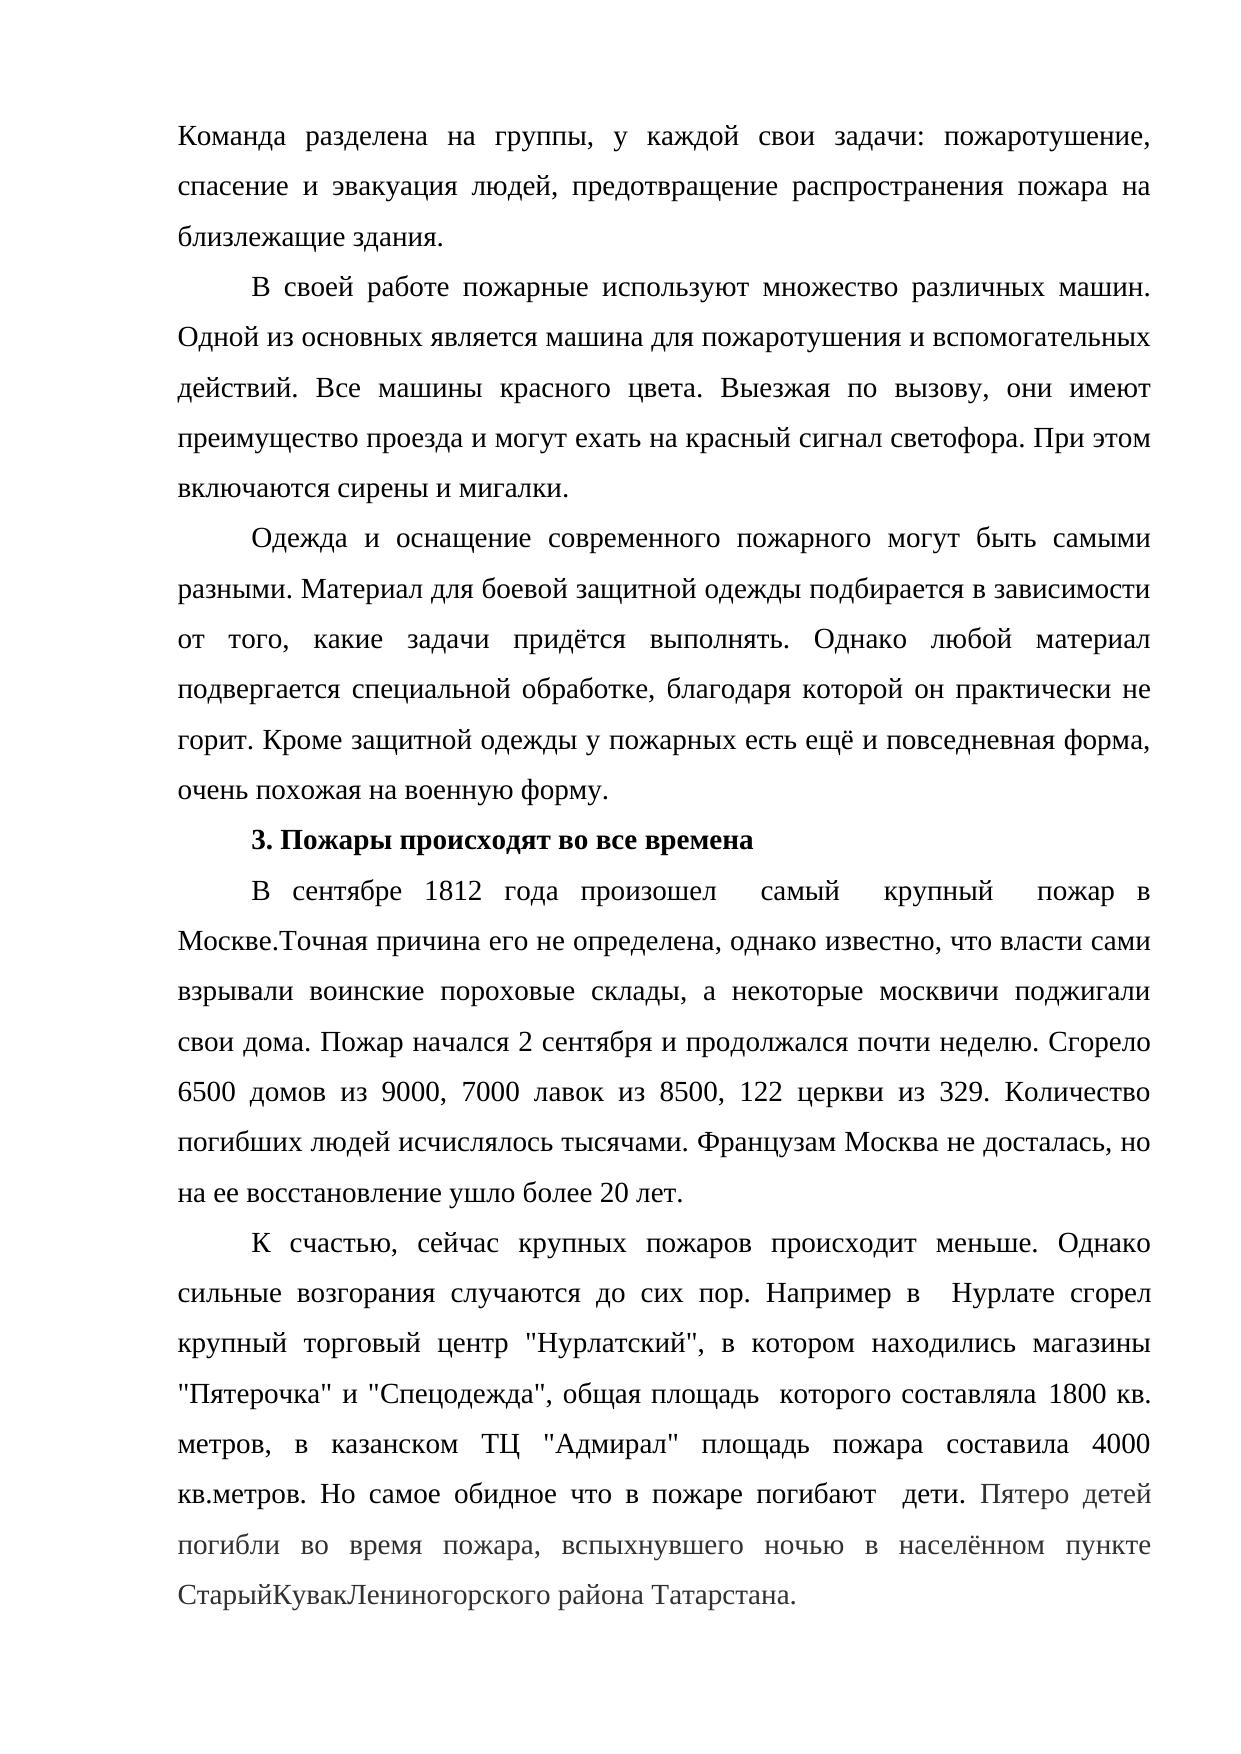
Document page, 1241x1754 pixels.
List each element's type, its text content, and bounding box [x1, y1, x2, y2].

text 3. Пожары происходят во все времена [251, 822, 1152, 856]
text Одежда и оснащение современного пожарного могут быть самыми разными. Материал для боевой защитной одежды подбирается в зависимости от того, какие задачи придётся выполнять. Однако любой материал подвергается специальной обработке, благодаря которой он практически не горит. Кроме защитной одежды у пожарных есть ещё и повседневная форма, очень похожая на военную форму. [177, 521, 1152, 806]
text К счастью, сейчас крупных пожаров происходит меньше. Однако сильные возгорания случаются до сих пор. Например в Нурлате сгорел крупный торговый центр "Нурлатский", в котором находились магазины "Пятерочка" и "Спецодежда", общая площадь которого составляла 1800 кв. метров, в казанском ТЦ "Адмирал" площадь пожара составила 4000 кв.метров. Но самое обидное что в пожаре погибают дети. Пятеро детей погибли во время пожара, вспыхнувшего ночью в населённом пункте СтарыйКувакЛениногорского района Татарстана. [177, 1225, 1152, 1326]
text К счастью, сейчас крупных пожаров происходит меньше. Однако сильные возгорания случаются до сих пор. Например в Нурлате сгорел крупный торговый центр "Нурлатский", в котором находились магазины "Пятерочка" и "Спецодежда", общая площадь которого составляла 1800 кв. метров, в казанском ТЦ "Адмирал" площадь пожара составила 4000 кв.метров. Но самое обидное что в пожаре погибают дети. Пятеро детей погибли во время пожара, вспыхнувшего ночью в населённом пункте СтарыйКувакЛениногорского района Татарстана. [177, 1560, 1152, 1611]
text В своей работе пожарные используют множество различных машин. Одной из основных является машина для пожаротушения и вспомогательных действий. Все машины красного цвета. Выезжая по вызову, они имеют преимущество проезда и могут ехать на красный сигнал светофора. При этом включаются сирены и мигалки. [177, 269, 1152, 504]
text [177, 118, 1152, 252]
text К счастью, сейчас крупных пожаров происходит меньше. Однако сильные возгорания случаются до сих пор. Например в Нурлате сгорел крупный торговый центр "Нурлатский", в котором находились магазины "Пятерочка" и "Спецодежда", общая площадь которого составляла 1800 кв. метров, в казанском ТЦ "Адмирал" площадь пожара составила 4000 кв.метров. Но самое обидное что в пожаре погибают дети. Пятеро детей погибли во время пожара, вспыхнувшего ночью в населённом пункте СтарыйКувакЛениногорского района Татарстана. [177, 1359, 1152, 1527]
text В сентябре 1812 года произошел самый крупный пожар в Москве.Точная причина его не определена, однако известно, что власти сами взрывали воинские пороховые склады, а некоторые москвичи поджигали свои дома. Пожар начался 2 сентября и продолжался почти неделю. Сгорело 6500 домов из 9000, 7000 лавок из 8500, 122 церкви из 329. Количество погибших людей исчислялось тысячами. Французам Москва не досталась, но на ее восстановление ушло более 20 лет. [177, 873, 1152, 1208]
